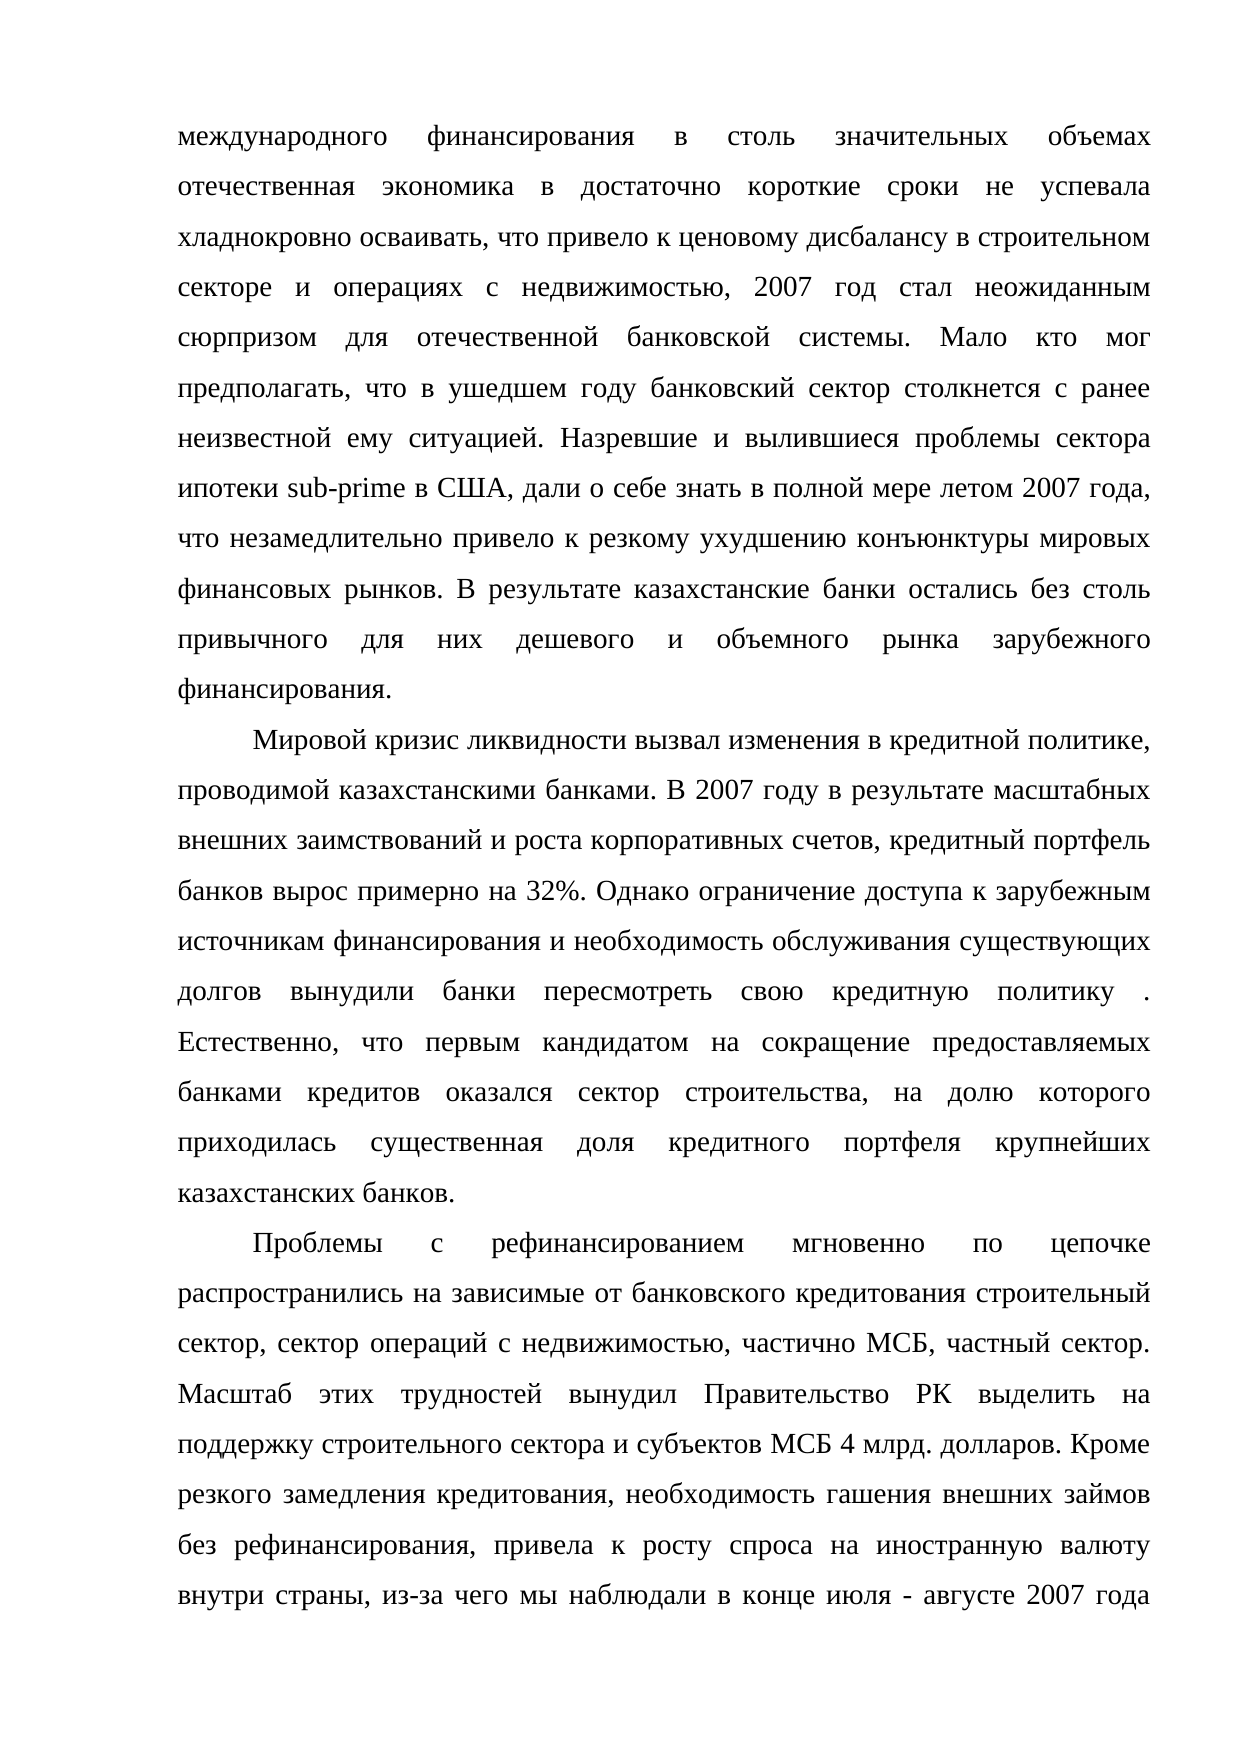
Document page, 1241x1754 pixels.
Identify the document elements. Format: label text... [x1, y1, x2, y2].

text Мировой кризис ликвидности вызвал изменения в кредитной политике, проводимой казахстанскими банками. В 2007 году в результате масштабных внешних заимствований и роста корпоративных счетов, кредитный портфель банков вырос примерно на 32%. Однако ограничение доступа к зарубежным источникам финансирования и необходимость обслуживания существующих долгов вынудили банки пересмотреть свою кредитную политику . Естественно, что первым кандидатом на сокращение предоставляемых банками кредитов оказался сектор строительства, на долю которого приходилась существенная доля кредитного портфеля крупнейших казахстанских банков. [177, 722, 1152, 1208]
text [177, 1225, 1152, 1611]
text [177, 118, 1152, 705]
